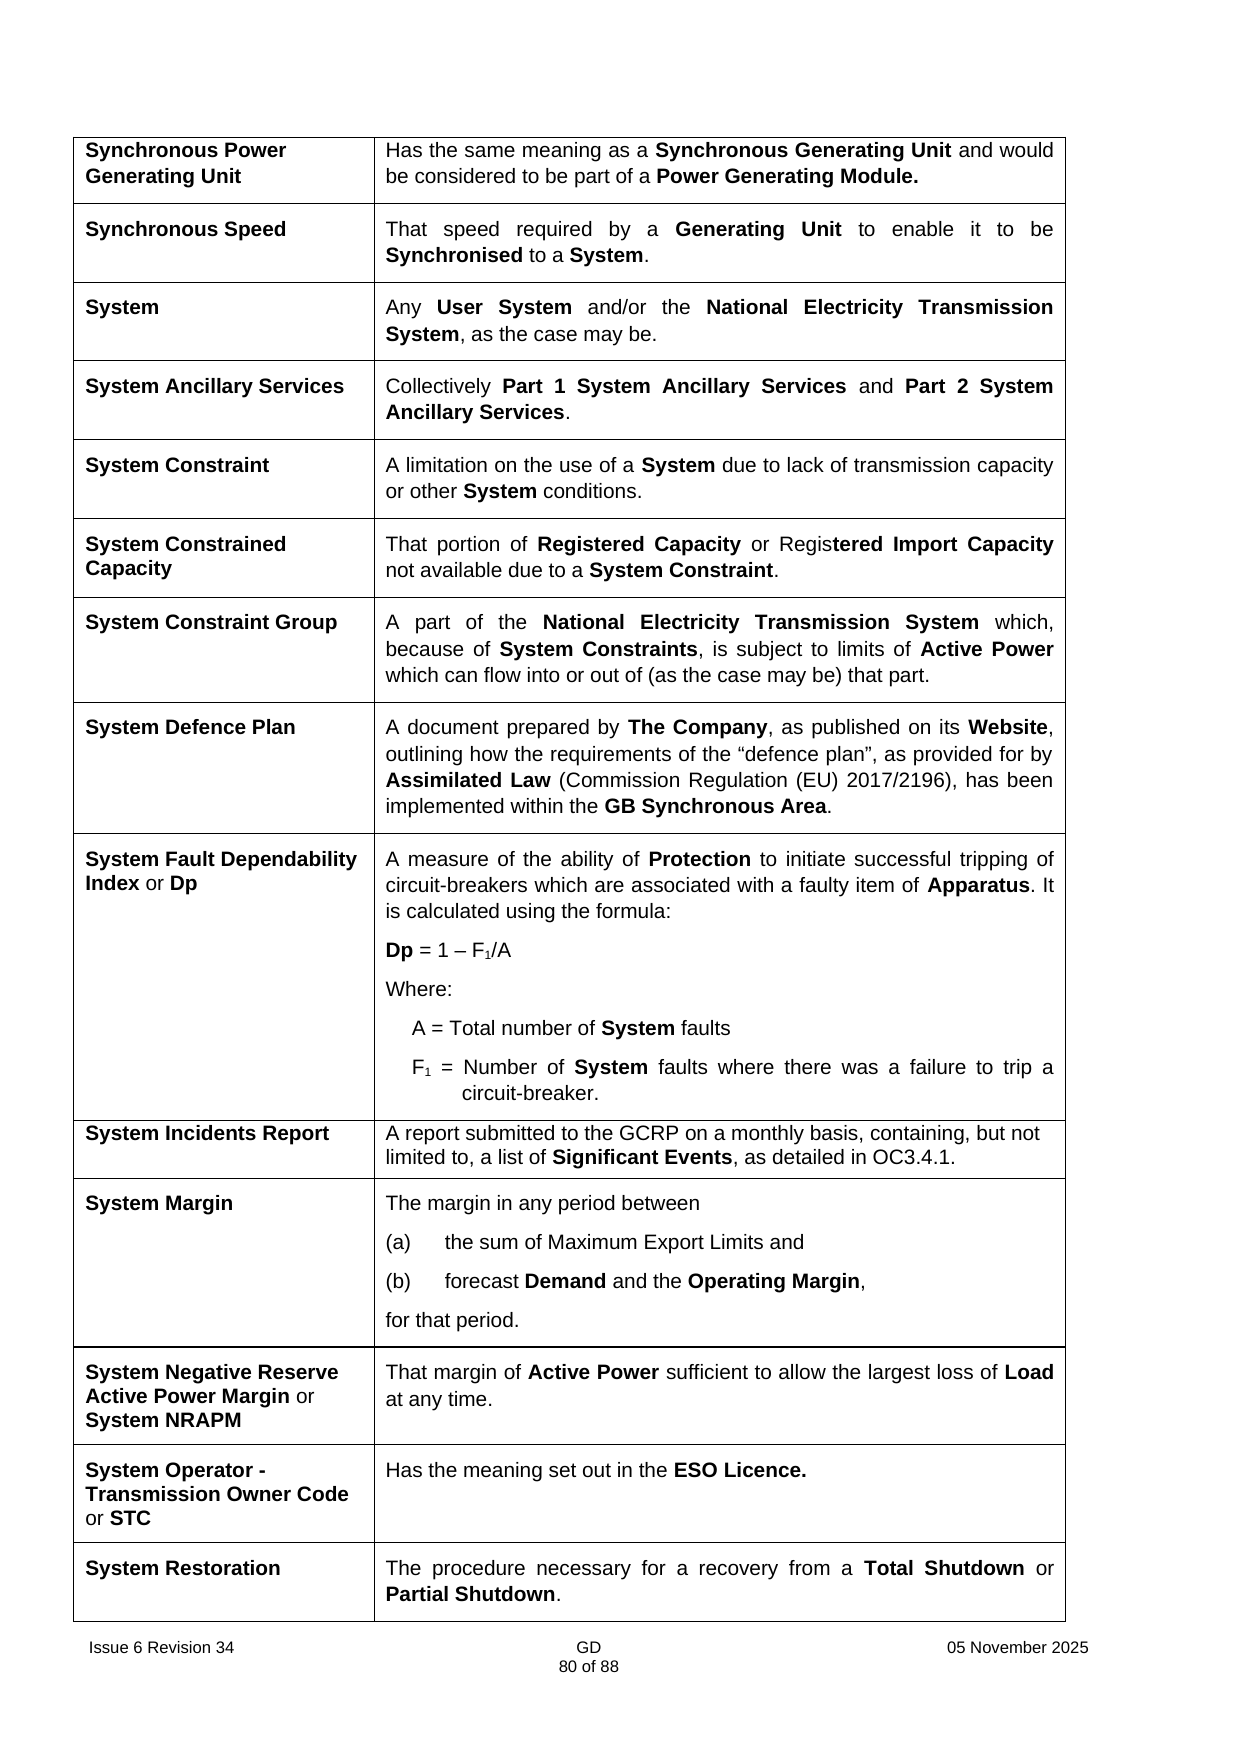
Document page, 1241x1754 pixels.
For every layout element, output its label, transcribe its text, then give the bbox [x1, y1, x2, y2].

table_cell System Operator - Transmission Owner Code or STC [74, 1445, 374, 1542]
table_cell That speed required by a Generating Unit to enable it to be Synchronised to a System. [375, 204, 1065, 282]
table_cell Has the meaning set out in the ESO Licence. [375, 1445, 1065, 1542]
table_cell A report submitted to the GCRP on a monthly basis, containing, but not limited to, a list of Significant Events, as detailed in OC3.4.1. [375, 1121, 1065, 1177]
table_cell System [74, 283, 374, 360]
table_cell That margin of Active Power sufficient to allow the largest loss of Load at any time. [375, 1348, 1065, 1444]
table_cell System Restoration [74, 1543, 374, 1621]
table_cell System Negative Reserve Active Power Margin or System NRAPM [74, 1348, 374, 1444]
table_cell That portion of Registered Capacity or Registered Import Capacity not available due to a System Constraint. [375, 519, 1065, 597]
table_cell System Constraint [74, 440, 374, 518]
table_cell The procedure necessary for a recovery from a Total Shutdown or Partial Shutdown. [375, 1543, 1065, 1621]
table_cell A measure of the ability of Protection to initiate successful tripping of circuit-breakers which are associated with a faulty item of Apparatus. It is calculated using the formula: Dp = 1 – F1/A Where: A = Total number of System faults F1 = Number of System faults where there was a failure to trip a circuit-breaker. [375, 834, 1065, 1120]
table_cell Collectively Part 1 System Ancillary Services and Part 2 System Ancillary Services. [375, 361, 1065, 439]
table_cell System Incidents Report [74, 1121, 374, 1177]
table_cell Has the same meaning as a Synchronous Generating Unit and would be considered to be part of a Power Generating Module. [375, 138, 1065, 203]
table_cell System Defence Plan [74, 703, 374, 833]
table_cell Synchronous Power Generating Unit [74, 138, 374, 203]
table_cell Synchronous Speed [74, 204, 374, 282]
table_cell System Fault Dependability Index or Dp [74, 834, 374, 1120]
table_cell A part of the National Electricity Transmission System which, because of System Constraints, is subject to limits of Active Power which can flow into or out of (as the case may be) that part. [375, 598, 1065, 702]
table_cell The margin in any period between (a) the sum of Maximum Export Limits and (b) forecast Demand and the Operating Margin, for that period. [375, 1179, 1065, 1346]
table_cell A limitation on the use of a System due to lack of transmission capacity or other System conditions. [375, 440, 1065, 518]
table_cell Any User System and/or the National Electricity Transmission System, as the case may be. [375, 283, 1065, 360]
table_cell A document prepared by The Company, as published on its Website, outlining how the requirements of the “defence plan”, as provided for by Assimilated Law (Commission Regulation (EU) 2017/2196), has been implemented within the GB Synchronous Area. [375, 703, 1065, 833]
table_cell System Constraint Group [74, 598, 374, 702]
table_cell System Constrained Capacity [74, 519, 374, 597]
table_cell System Margin [74, 1179, 374, 1346]
table_cell System Ancillary Services [74, 361, 374, 439]
